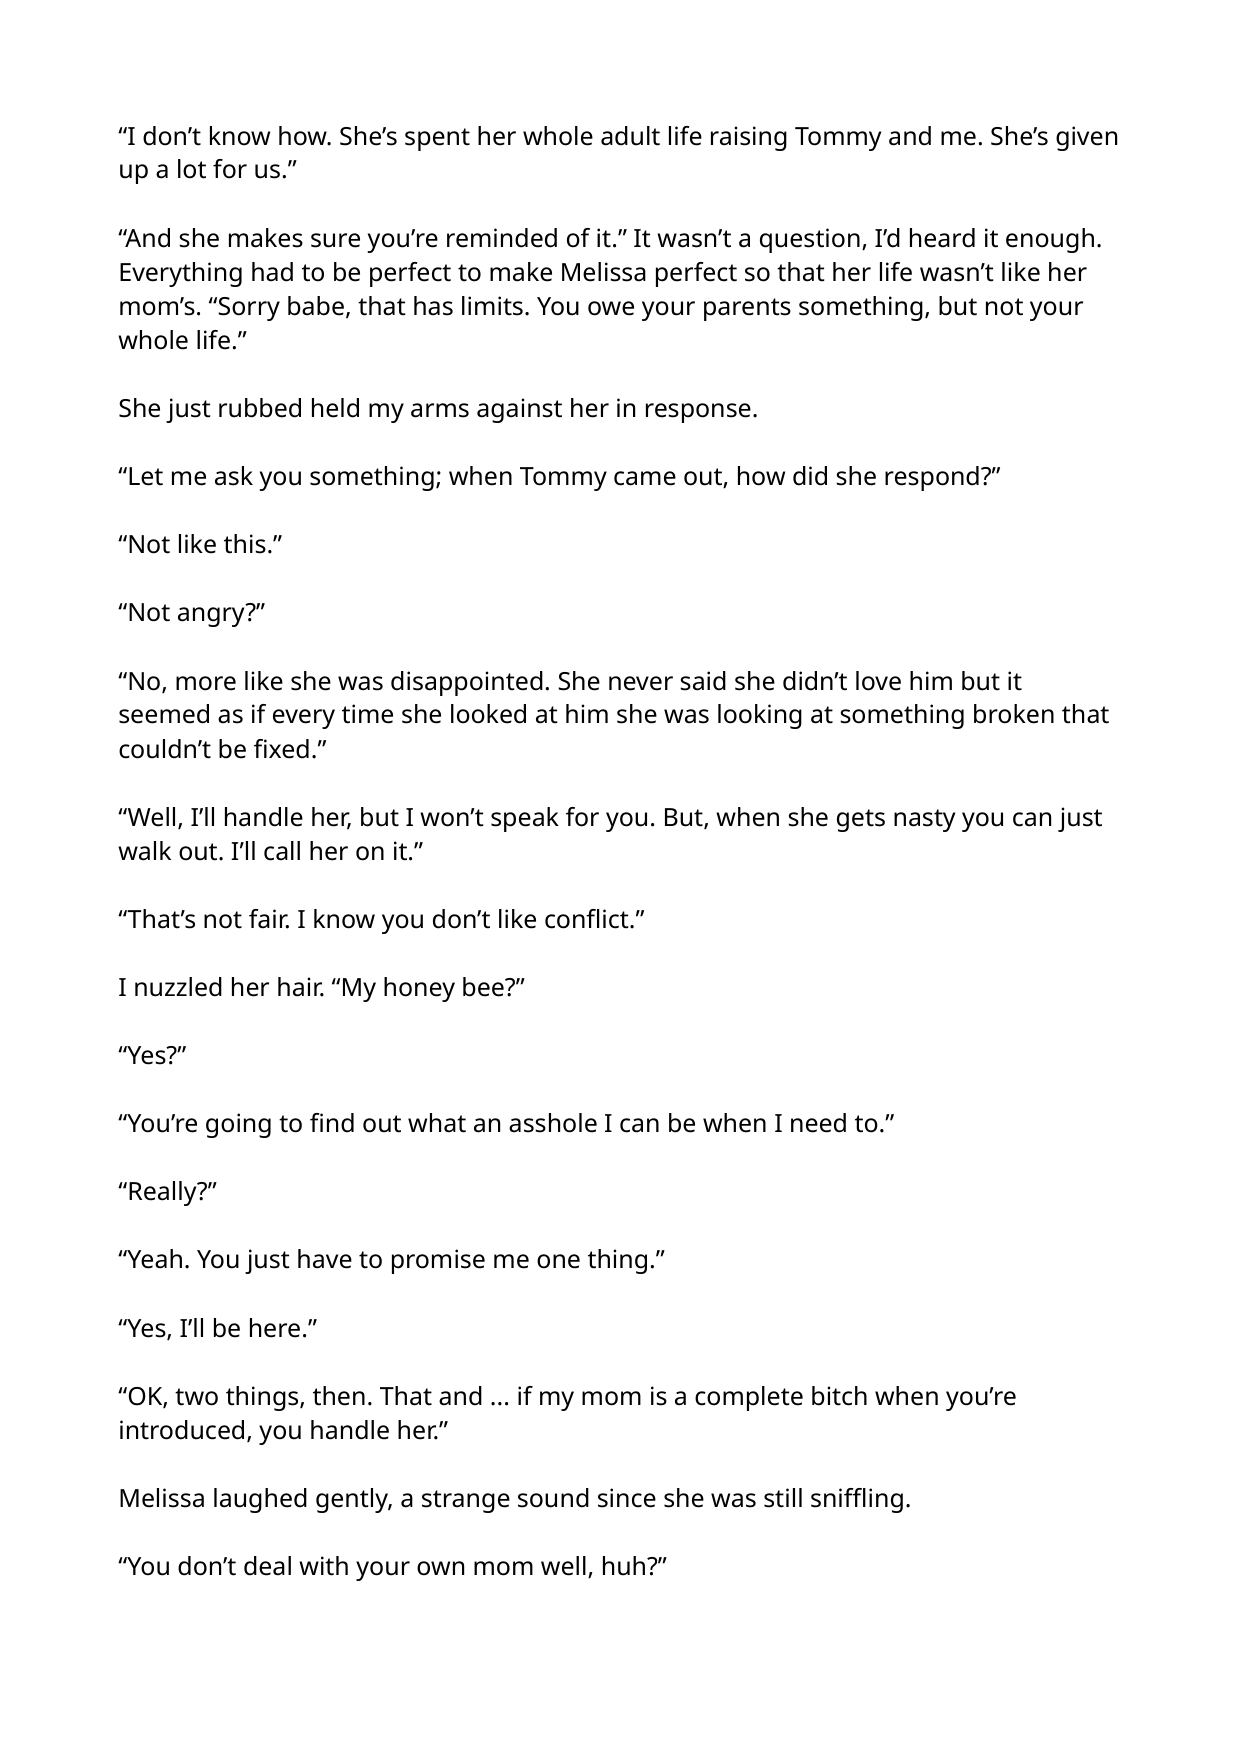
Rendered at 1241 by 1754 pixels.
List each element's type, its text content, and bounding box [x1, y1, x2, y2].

text “Let me ask you something; when Tommy came out, how did she respond?” [118, 459, 1122, 493]
text I nuzzled her hair. “My honey bee?” [118, 970, 1122, 1004]
text She just rubbed held my arms against her in response. [118, 391, 1122, 425]
text “Yes?” [118, 1038, 1122, 1072]
text “You’re going to find out what an asshole I can be when I need to.” [118, 1106, 1122, 1140]
text “And she makes sure you’re reminded of it.” It wasn’t a question, I’d heard it enough. Everything had to be perfect to make Melissa perfect so that her life wasn’t like her mom’s. “Sorry babe, that has limits. You owe your parents something, but not your whole life.” [118, 220, 1122, 357]
text “Yes, I’ll be here.” [118, 1310, 1122, 1344]
text “You don’t deal with your own mom well, huh?” [118, 1549, 1122, 1583]
text “That’s not fair. I know you don’t like conflict.” [118, 902, 1122, 936]
text “Yeah. You just have to promise me one thing.” [118, 1242, 1122, 1276]
text Melissa laughed gently, a strange sound since she was still sniffling. [118, 1481, 1122, 1515]
text “OK, two things, then. That and ... if my mom is a complete bitch when you’re introduced, you handle her.” [118, 1378, 1122, 1447]
text “Well, I’ll handle her, but I won’t speak for you. But, when she gets nasty you can just walk out. I’ll call her on it.” [118, 799, 1122, 867]
text “I don’t know how. She’s spent her whole adult life raising Tommy and me. She’s given up a lot for us.” [118, 118, 1122, 186]
text “Really?” [118, 1174, 1122, 1208]
text “No, more like she was disappointed. She never said she didn’t love him but it seemed as if every time she looked at him she was looking at something broken that couldn’t be fixed.” [118, 663, 1122, 765]
text “Not like this.” [118, 527, 1122, 561]
text “Not angry?” [118, 595, 1122, 629]
